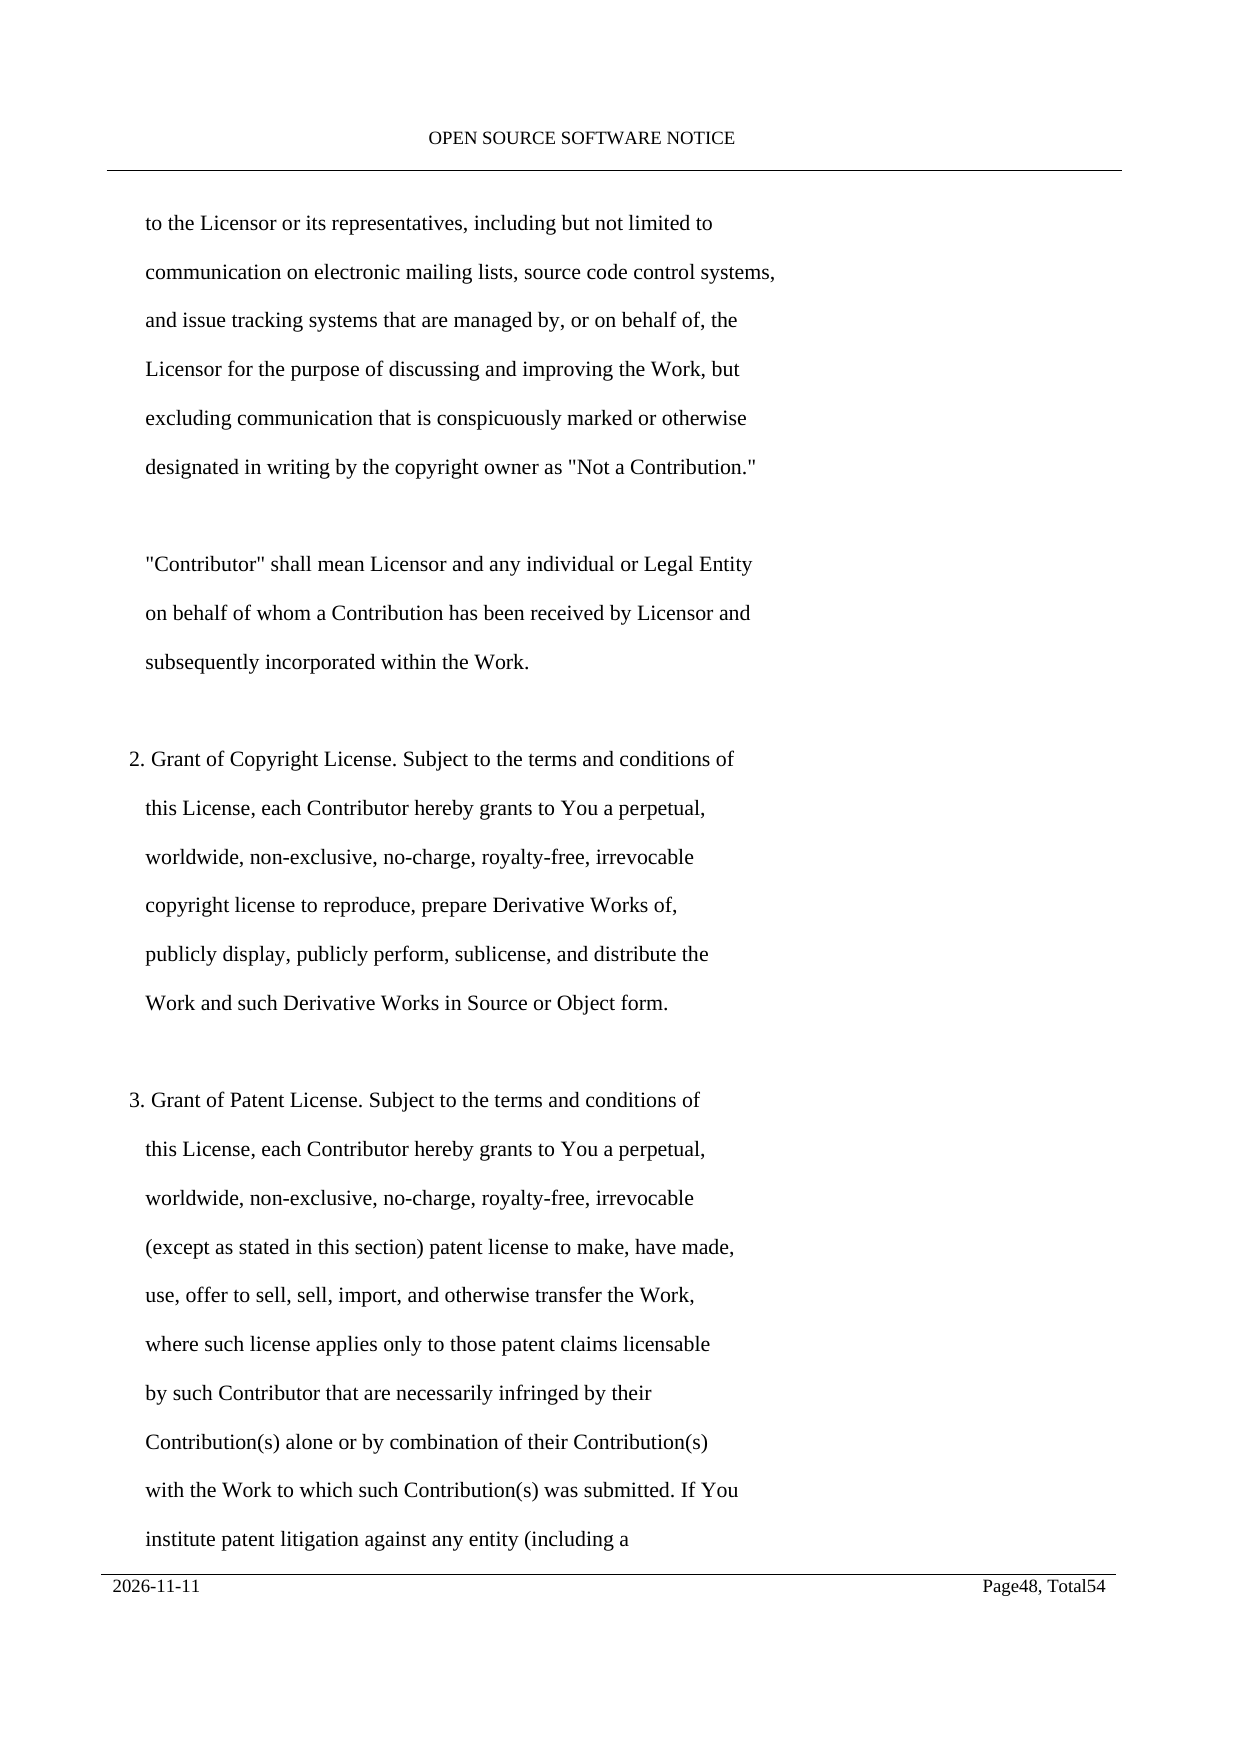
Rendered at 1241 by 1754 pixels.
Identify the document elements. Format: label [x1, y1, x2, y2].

text [112, 206, 1128, 1555]
